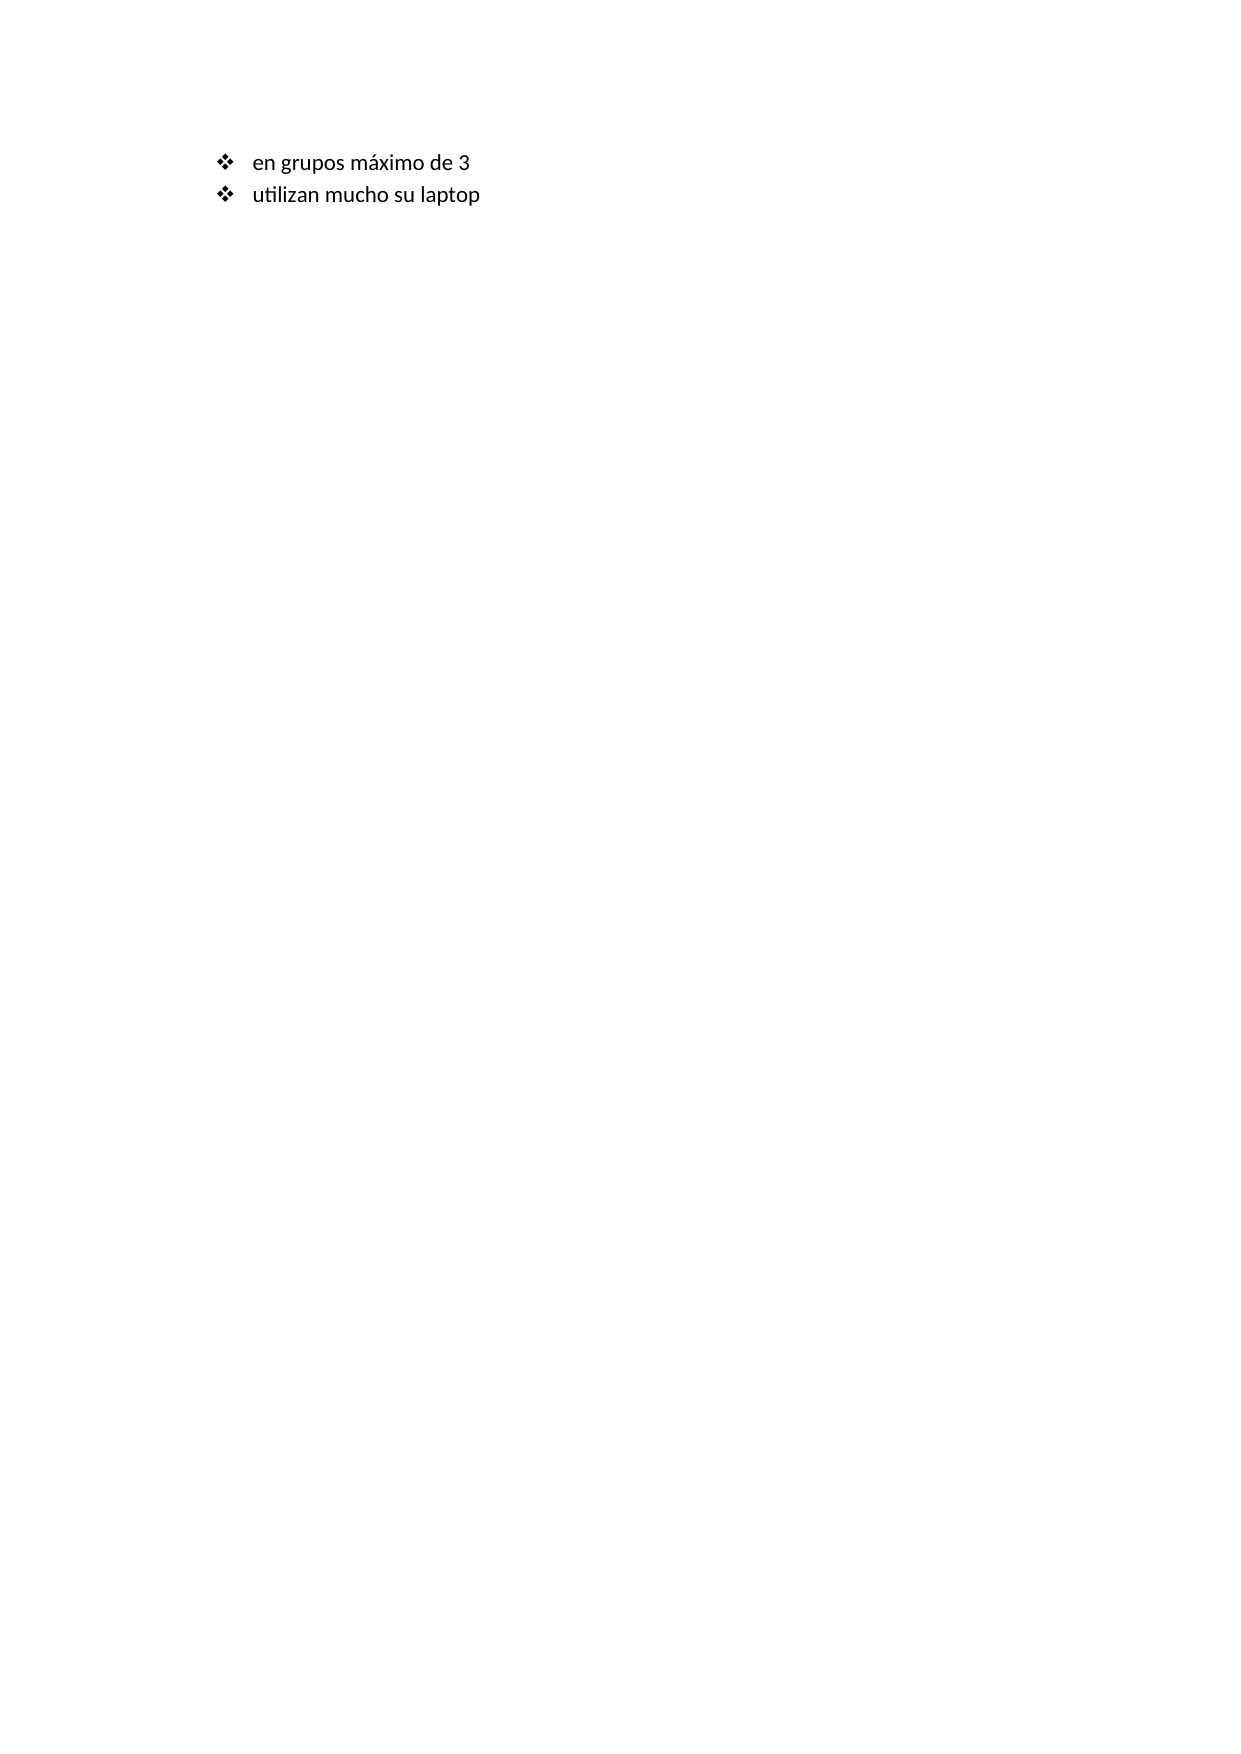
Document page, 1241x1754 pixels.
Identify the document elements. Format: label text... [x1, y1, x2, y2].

list en grupos máximo de 3 [215, 148, 1063, 176]
list utilizan mucho su laptop [215, 180, 1063, 208]
